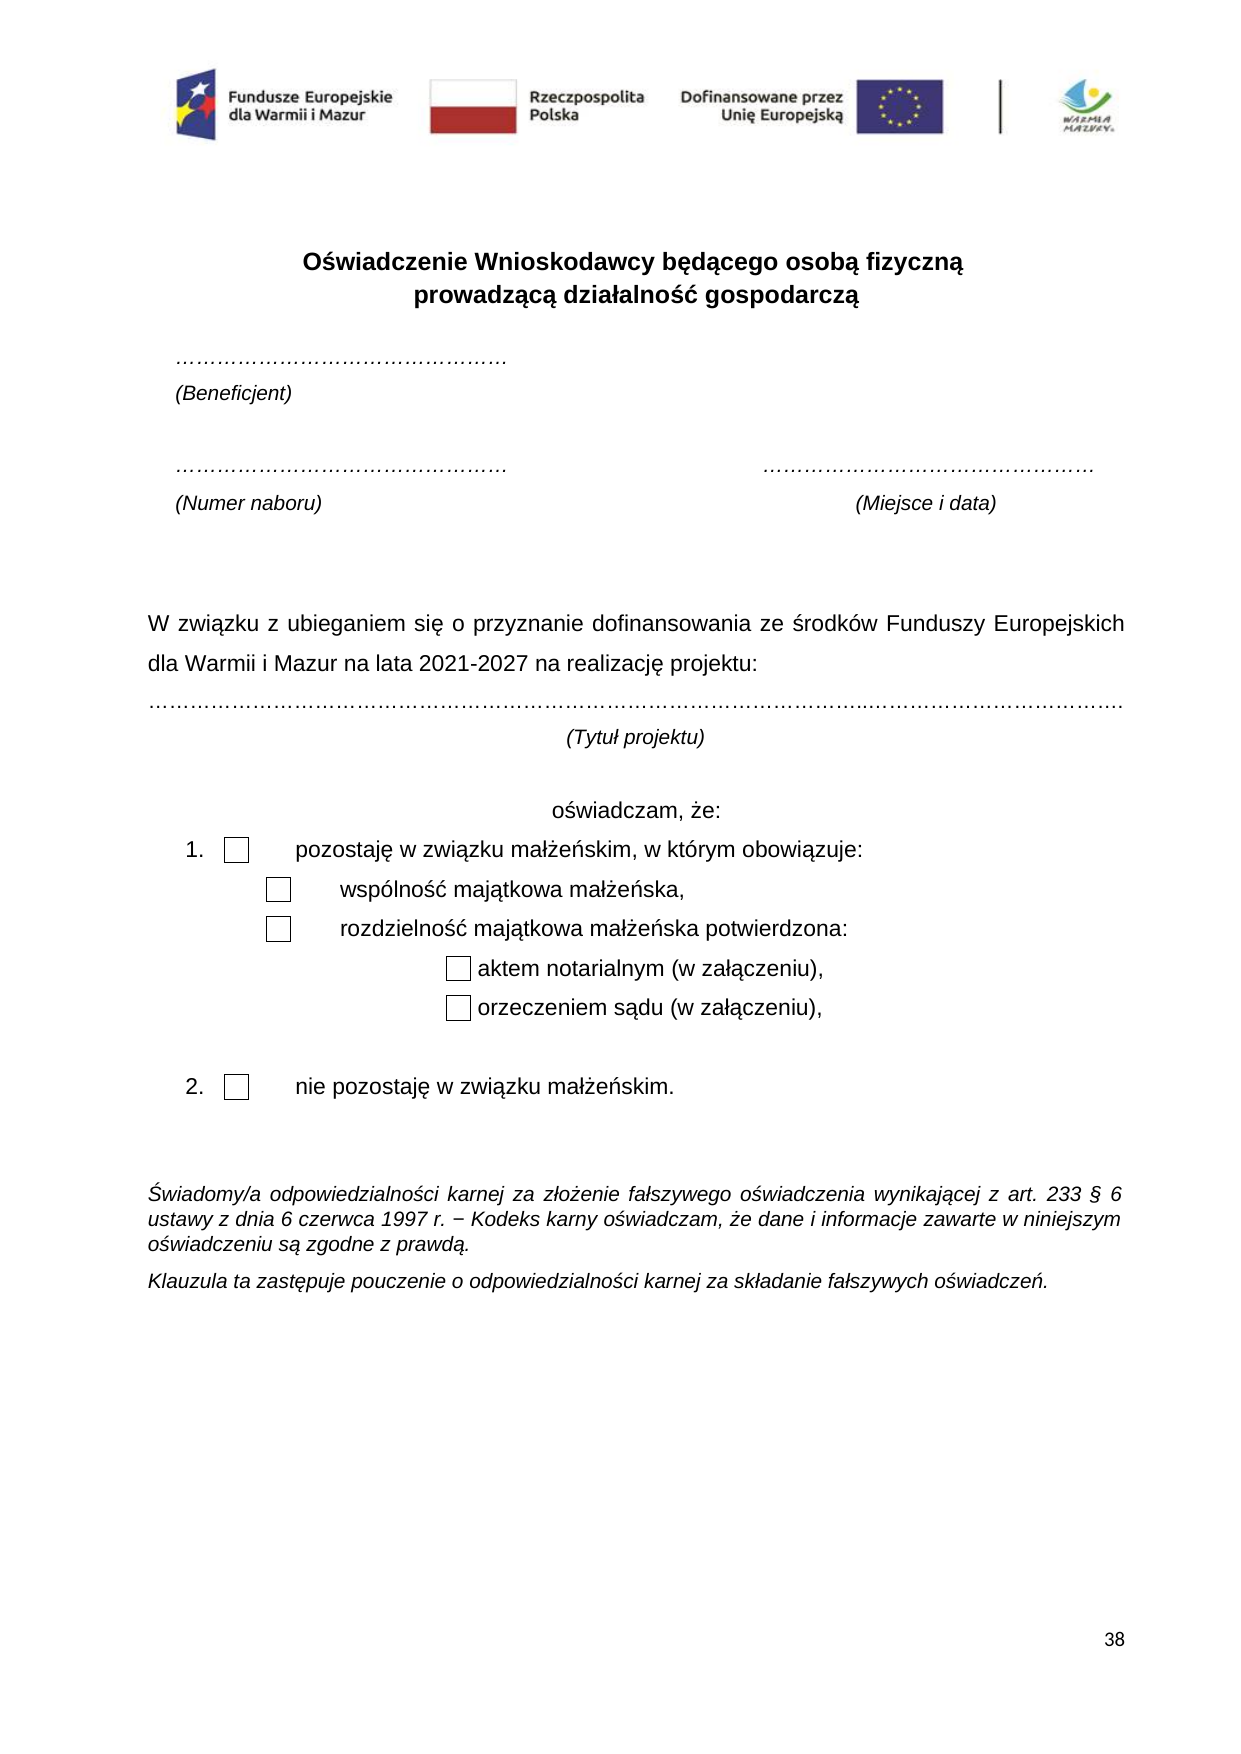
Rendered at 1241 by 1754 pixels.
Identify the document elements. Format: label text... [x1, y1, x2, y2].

text (Tytuł projektu) [148, 725, 1125, 749]
text rozdzielność majątkowa małżeńska potwierdzona: [265, 915, 1125, 942]
list aktem notarialnym (w załączeniu), [444, 955, 1125, 981]
text …………………………………………………………………………………………..………………………………. [148, 689, 1125, 713]
text Oświadczenie Wnioskodawcy będącego osobą fizyczną prowadzącą działalność gospodarczą [148, 247, 1125, 308]
list pozostaję w związku małżeńskim, w którym obowiązuje: [185, 836, 1125, 863]
table_cell (Miejsce i data) [636, 491, 1109, 529]
table_header ………………………………………… [636, 345, 1109, 491]
picture [158, 51, 1131, 155]
text W związku z ubieganiem się o przyznanie dofinansowania ze środków Funduszy Europejskich dla Warmii i Mazur na lata 2021-2027 na realizację projektu: [148, 610, 1125, 676]
text oświadczam, że: [148, 797, 1125, 823]
list nie pozostaję w związku małżeńskim. [185, 1073, 1125, 1100]
list orzeczeniem sądu (w załączeniu), [444, 994, 1125, 1021]
table_cell (Numer naboru) [164, 491, 636, 529]
table_header ………………………………………… (Beneficjent) ………………………………………… [164, 345, 636, 491]
text Klauzula ta zastępuje pouczenie o odpowiedzialności karnej za składanie fałszywych oświadczeń. [148, 1268, 1125, 1293]
text Świadomy/a odpowiedzialności karnej za złożenie fałszywego oświadczenia wynikającej z art. 233 § 6 ustawy z dnia 6 czerwca 1997 r. − Kodeks karny oświadczam, że dane i informacje zawarte w niniejszym oświadczeniu są zgodne z prawdą. [148, 1180, 1125, 1255]
text wspólność majątkowa małżeńska, [265, 876, 1125, 902]
